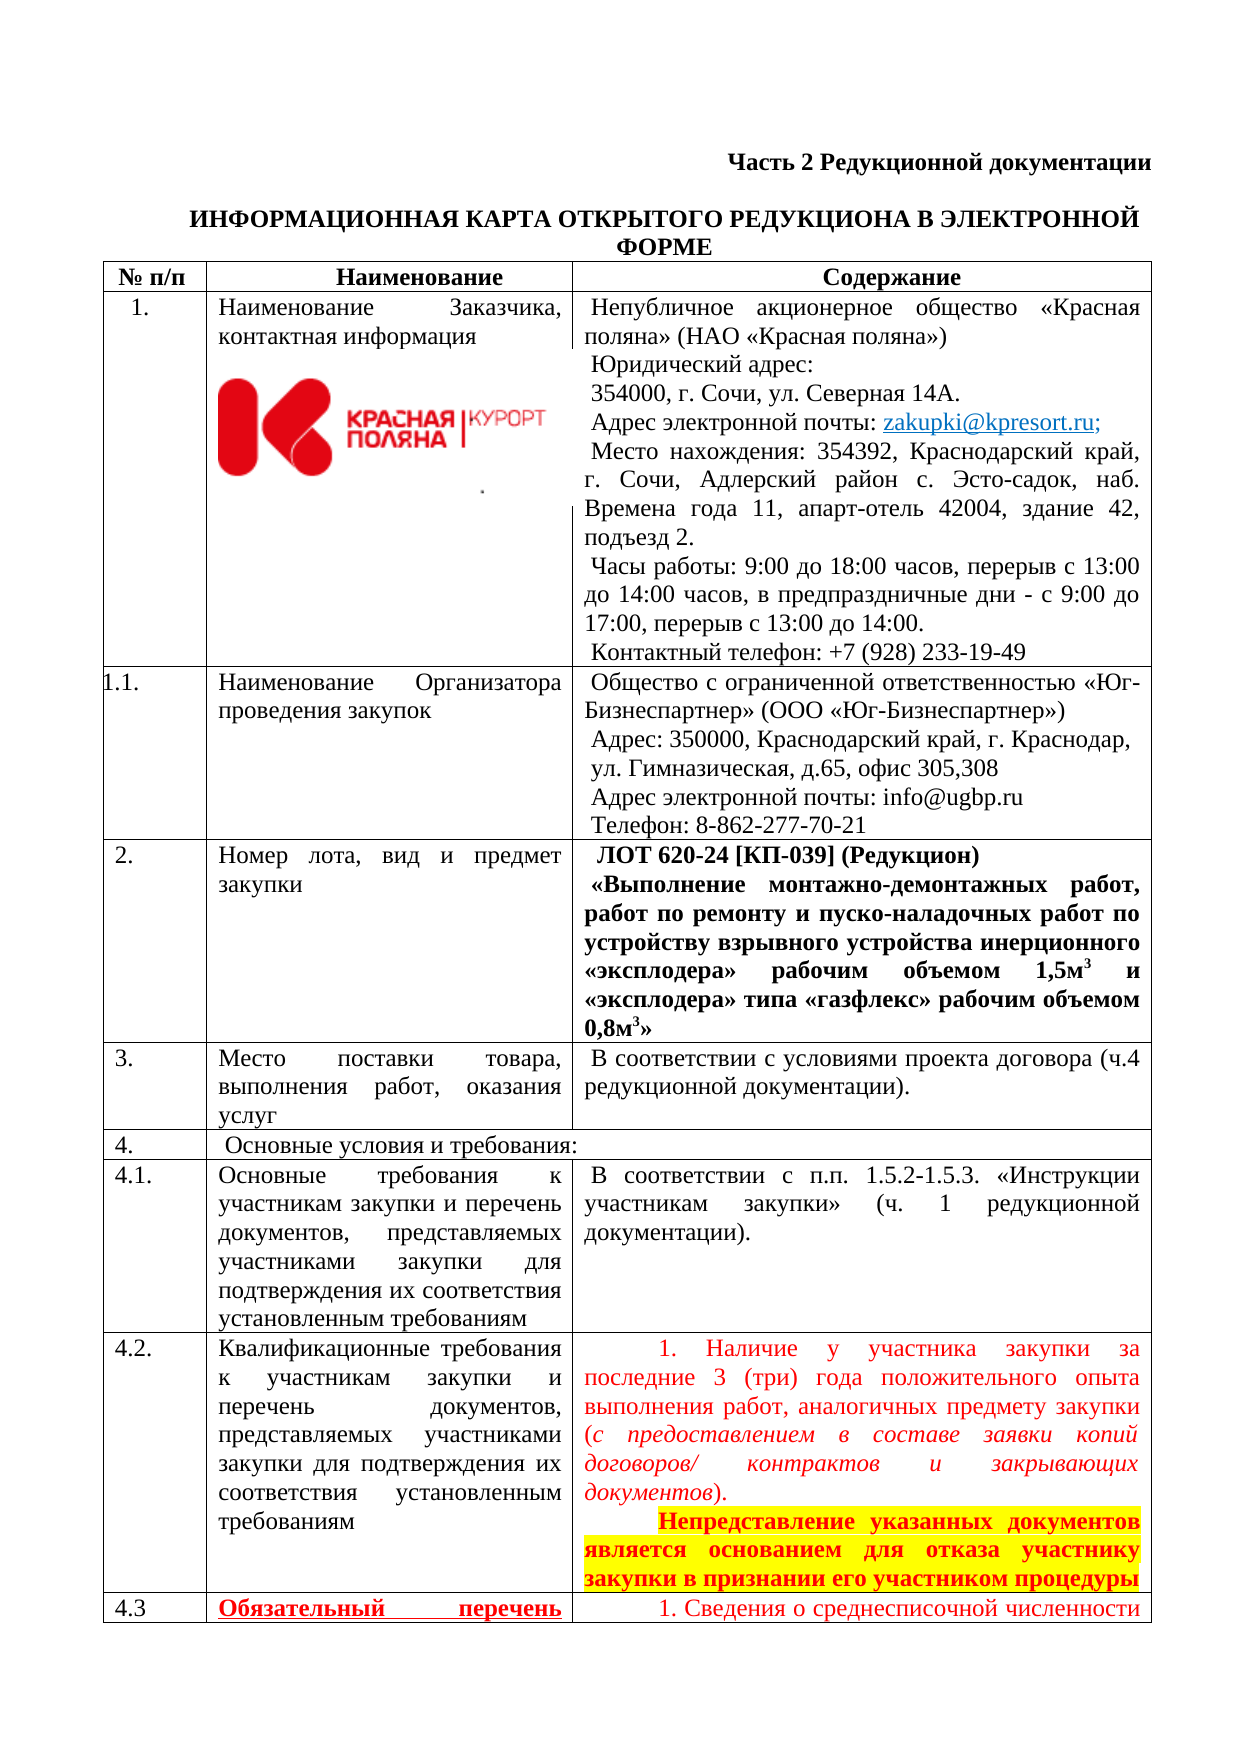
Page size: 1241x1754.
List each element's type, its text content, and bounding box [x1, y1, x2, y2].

table_cell 1.1. [104, 667, 206, 839]
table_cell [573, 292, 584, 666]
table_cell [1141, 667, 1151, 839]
table_header № п/п [104, 262, 206, 291]
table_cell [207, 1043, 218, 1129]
table_cell 4.3 [104, 1593, 206, 1622]
subtitle ИНФОРМАЦИОННАЯ КАРТА ОТКРЫТОГО РЕДУКЦИОНА В ЭЛЕКТРОННОЙ ФОРМЕ [177, 204, 1152, 261]
table_cell 4.1. [104, 1160, 206, 1332]
table_header Наименование [207, 262, 572, 291]
table_cell 2. [104, 840, 206, 1042]
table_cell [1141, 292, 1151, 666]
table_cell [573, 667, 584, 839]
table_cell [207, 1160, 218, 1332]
table_cell 1. Наличие у участника закупки за последние 3 (три) года положительного опыта выполнения работ, аналогичных предмету закупки (с предоставлением в составе заявки копий договоров/ контрактов и закрывающих документов). Непредставление указанных документов является основанием для отказа участнику закупки в признании его участником процедуры [573, 1333, 1151, 1592]
table_header Содержание [573, 262, 1151, 291]
table_cell Основные условия и требования: [207, 1130, 1151, 1159]
table_cell [104, 292, 206, 666]
table_cell В соответствии с п.п. 1.5.2-1.5.3. «Инструкции участникам закупки» (ч. 1 редукционной документации). [573, 1160, 1151, 1332]
text Часть 2 Редукционной документации [177, 147, 1152, 176]
table_cell Квалификационные требования к участникам закупки и перечень документов, представляемых участниками закупки для подтверждения их соответствия установленным требованиям [207, 1333, 572, 1592]
table_cell Наименование Заказчика, контактная информация [207, 292, 572, 666]
table_cell ЛОТ 620-24 [КП-039] (Редукцион) «Выполнение монтажно-демонтажных работ, работ по ремонту и пуско-наладочных работ по устройству взрывного устройства инерционного «эксплодера» рабочим объемом 1,5м3 и «эксплодера» типа «газфлекс» рабочим объемом 0,8м3» [573, 840, 1151, 1042]
picture [218, 349, 573, 506]
table_cell Номер лота, вид и предмет закупки [207, 840, 572, 1042]
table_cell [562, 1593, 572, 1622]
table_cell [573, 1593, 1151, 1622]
table_cell 4.2. [104, 1333, 206, 1592]
table_cell Наименование Организатора проведения закупок [207, 667, 572, 839]
table_cell В соответствии с условиями проекта договора (ч.4 редукционной документации). [573, 1043, 1151, 1129]
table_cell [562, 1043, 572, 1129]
table_cell 4. [104, 1130, 206, 1159]
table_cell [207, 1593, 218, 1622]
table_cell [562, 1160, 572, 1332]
table_cell 3. [104, 1043, 206, 1129]
